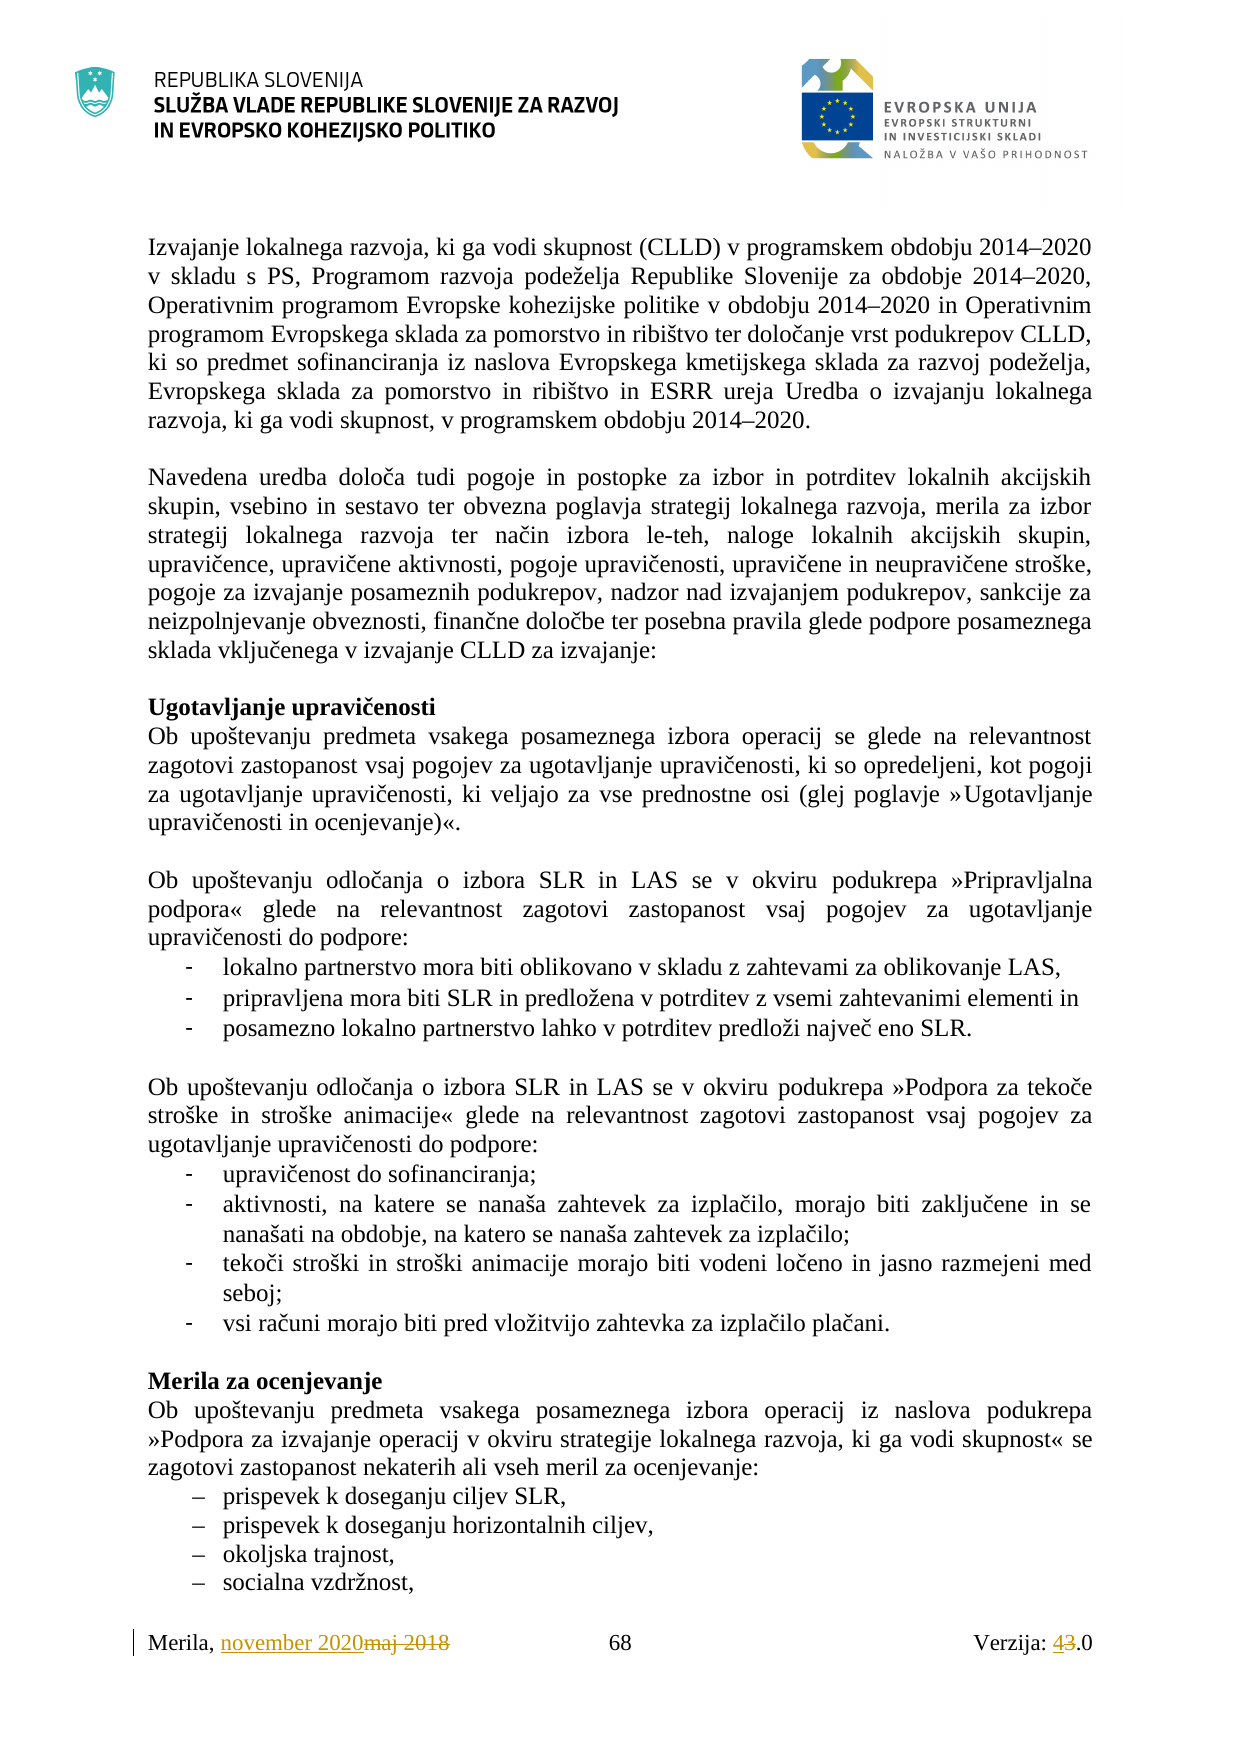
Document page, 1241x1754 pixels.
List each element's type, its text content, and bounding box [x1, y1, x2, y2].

text – prispevek k doseganju horizontalnih ciljev, [192, 1510, 1093, 1539]
list posamezno lokalno partnerstvo lahko v potrditev predloži največ eno SLR. [185, 1012, 1093, 1043]
picture [728, 16, 1125, 208]
list lokalno partnerstvo mora biti oblikovano v skladu z zahtevami za oblikovanje LAS, [185, 951, 1093, 982]
picture [75, 67, 619, 144]
text Izvajanje lokalnega razvoja, ki ga vodi skupnost (CLLD) v programskem obdobju 2014–2020 v skladu s PS, Programom razvoja podeželja Republike Slovenije za obdobje 2014–2020, Operativnim programom Evropske kohezijske politike v obdobju 2014–2020 in Operativnim programom Evropskega sklada za pomorstvo in ribištvo ter določanje vrst podukrepov CLLD, ki so predmet sofinanciranja iz naslova Evropskega kmetijskega sklada za razvoj podeželja, Evropskega sklada za pomorstvo in ribištvo in ESRR ureja Uredba o izvajanju lokalnega razvoja, ki ga vodi skupnost, v programskem obdobju 2014–2020. [148, 232, 1093, 434]
text Ob upoštevanju odločanja o izbora SLR in LAS se v okviru podukrepa »Podpora za tekoče stroške in stroške animacije« glede na relevantnost zagotovi zastopanost vsaj pogojev za ugotavljanje upravičenosti do podpore: [148, 1072, 1093, 1158]
text Merila za ocenjevanje [148, 1366, 1093, 1395]
text Ob upoštevanju odločanja o izbora SLR in LAS se v okviru podukrepa »Pripravljalna podpora« glede na relevantnost zagotovi zastopanost vsaj pogojev za ugotavljanje upravičenosti do podpore: [148, 865, 1093, 951]
text Ugotavljanje upravičenosti [148, 692, 1093, 721]
text Navedena uredba določa tudi pogoje in postopke za izbor in potrditev lokalnih akcijskih skupin, vsebino in sestavo ter obvezna poglavja strategij lokalnega razvoja, merila za izbor strategij lokalnega razvoja ter način izbora le-teh, naloge lokalnih akcijskih skupin, upravičence, upravičene aktivnosti, pogoje upravičenosti, upravičene in neupravičene stroške, pogoje za izvajanje posameznih podukrepov, nadzor nad izvajanjem podukrepov, sankcije za neizpolnjevanje obveznosti, finančne določbe ter posebna pravila glede podpore posameznega sklada vključenega v izvajanje CLLD za izvajanje: [148, 462, 1093, 664]
list pripravljena mora biti SLR in predložena v potrditev z vsemi zahtevanimi elementi in [185, 982, 1093, 1012]
text – socialna vzdržnost, [192, 1567, 1093, 1596]
list upravičenost do sofinanciranja; [185, 1158, 1093, 1188]
text Ob upoštevanju predmeta vsakega posameznega izbora operacij se glede na relevantnost zagotovi zastopanost vsaj pogojev za ugotavljanje upravičenosti, ki so opredeljeni, kot pogoji za ugotavljanje upravičenosti, ki veljajo za vse prednostne osi (glej poglavje »Ugotavljanje upravičenosti in ocenjevanje)«. [148, 721, 1093, 836]
text Ob upoštevanju predmeta vsakega posameznega izbora operacij iz naslova podukrepa »Podpora za izvajanje operacij v okviru strategije lokalnega razvoja, ki ga vodi skupnost« se zagotovi zastopanost nekaterih ali vseh meril za ocenjevanje: [148, 1395, 1093, 1481]
text – prispevek k doseganju ciljev SLR, [192, 1481, 1093, 1510]
list tekoči stroški in stroški animacije morajo biti vodeni ločeno in jasno razmejeni med seboj; [185, 1248, 1093, 1307]
list aktivnosti, na katere se nanaša zahtevek za izplačilo, morajo biti zaključene in se nanašati na obdobje, na katero se nanaša zahtevek za izplačilo; [185, 1188, 1093, 1248]
list vsi računi morajo biti pred vložitvijo zahtevka za izplačilo plačani. [185, 1307, 1093, 1337]
text – okoljska trajnost, [192, 1539, 1093, 1567]
